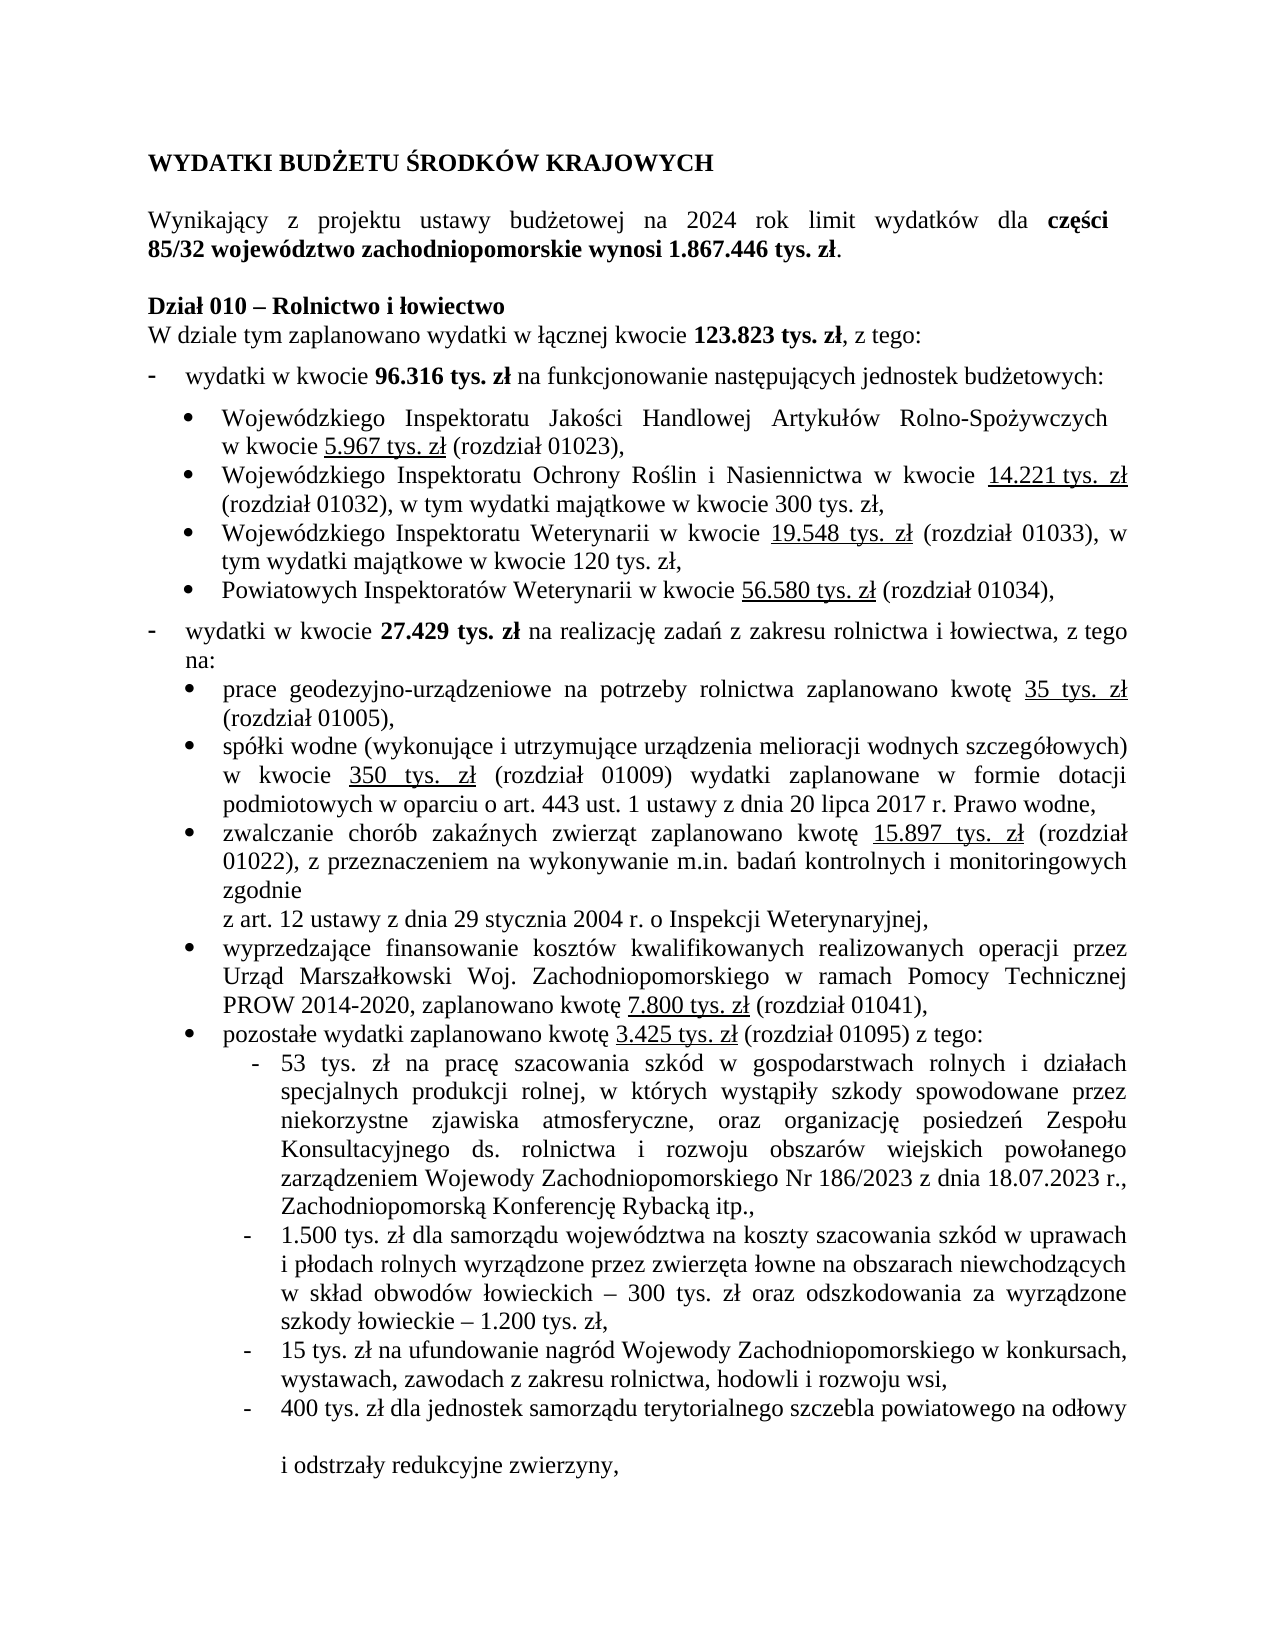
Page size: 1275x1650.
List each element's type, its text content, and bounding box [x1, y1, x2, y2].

list Wojewódzkiego Inspektoratu Weterynarii w kwocie 19.548 tys. zł (rozdział 01033), w tym wydatki majątkowe w kwocie 120 tys. zł, [184, 518, 1127, 575]
list Powiatowych Inspektoratów Weterynarii w kwocie 56.580 tys. zł (rozdział 01034), [184, 575, 1127, 604]
list spółki wodne (wykonujące i utrzymujące urządzenia melioracji wodnych szczegółowych) w kwocie 350 tys. zł (rozdział 01009) wydatki zaplanowane w formie dotacji podmiotowych w oparciu o art. 443 ust. 1 ustawy z dnia 20 lipca 2017 r. Prawo wodne, [185, 731, 1127, 818]
list prace geodezyjno-urządzeniowe na potrzeby rolnictwa zaplanowano kwotę 35 tys. zł (rozdział 01005), [185, 674, 1127, 731]
list Wojewódzkiego Inspektoratu Ochrony Roślin i Nasiennictwa w kwocie 14.221 tys. zł (rozdział 01032), w tym wydatki majątkowe w kwocie 300 tys. zł, [184, 460, 1127, 518]
text Dział 010 – Rolnictwo i łowiectwo [148, 291, 1127, 320]
text WYDATKI BUDŻETU ŚRODKÓW KRAJOWYCH [148, 148, 1127, 176]
list wydatki w kwocie 96.316 tys. zł na funkcjonowanie następujących jednostek budżetowych: [148, 361, 1127, 390]
list Wojewódzkiego Inspektoratu Jakości Handlowej Artykułów Rolno-Spożywczych w kwocie 5.967 tys. zł (rozdział 01023), [184, 403, 1127, 460]
list 15 tys. zł na ufundowanie nagród Wojewody Zachodniopomorskiego w konkursach, wystawach, zawodach z zakresu rolnictwa, hodowli i rozwoju wsi, [243, 1335, 1127, 1393]
list 1.500 tys. zł dla samorządu województwa na koszty szacowania szkód w uprawach i płodach rolnych wyrządzone przez zwierzęta łowne na obszarach niewchodzących w skład obwodów łowieckich – 300 tys. zł oraz odszkodowania za wyrządzone szkody łowieckie – 1.200 tys. zł, [243, 1220, 1127, 1335]
list zwalczanie chorób zakaźnych zwierząt zaplanowano kwotę 15.897 tys. zł (rozdział 01022), z przeznaczeniem na wykonywanie m.in. badań kontrolnych i monitoringowych zgodnie z art. 12 ustawy z dnia 29 stycznia 2004 r. o Inspekcji Weterynaryjnej, [185, 818, 1127, 933]
text W dziale tym zaplanowano wydatki w łącznej kwocie 123.823 tys. zł, z tego: [148, 320, 1127, 349]
list 53 tys. zł na pracę szacowania szkód w gospodarstwach rolnych i działach specjalnych produkcji rolnej, w których wystąpiły szkody spowodowane przez niekorzystne zjawiska atmosferyczne, oraz organizację posiedzeń Zespołu Konsultacyjnego ds. rolnictwa i rozwoju obszarów wiejskich powołanego zarządzeniem Wojewody Zachodniopomorskiego Nr 186/2023 z dnia 18.07.2023 r., Zachodniopomorską Konferencję Rybacką itp., [251, 1048, 1127, 1220]
list wyprzedzające finansowanie kosztów kwalifikowanych realizowanych operacji przez Urząd Marszałkowski Woj. Zachodniopomorskiego w ramach Pomocy Technicznej PROW 2014-2020, zaplanowano kwotę 7.800 tys. zł (rozdział 01041), [185, 933, 1127, 1019]
list pozostałe wydatki zaplanowano kwotę 3.425 tys. zł (rozdział 01095) z tego: [185, 1019, 1127, 1048]
text Wynikający z projektu ustawy budżetowej na 2024 rok limit wydatków dla części 85/32 województwo zachodniopomorskie wynosi 1.867.446 tys. zł. [148, 205, 1127, 263]
list wydatki w kwocie 27.429 tys. zł na realizację zadań z zakresu rolnictwa i łowiectwa, z tego na: [148, 616, 1127, 674]
list 400 tys. zł dla jednostek samorządu terytorialnego szczebla powiatowego na odłowy i odstrzały redukcyjne zwierzyny, [243, 1393, 1127, 1479]
